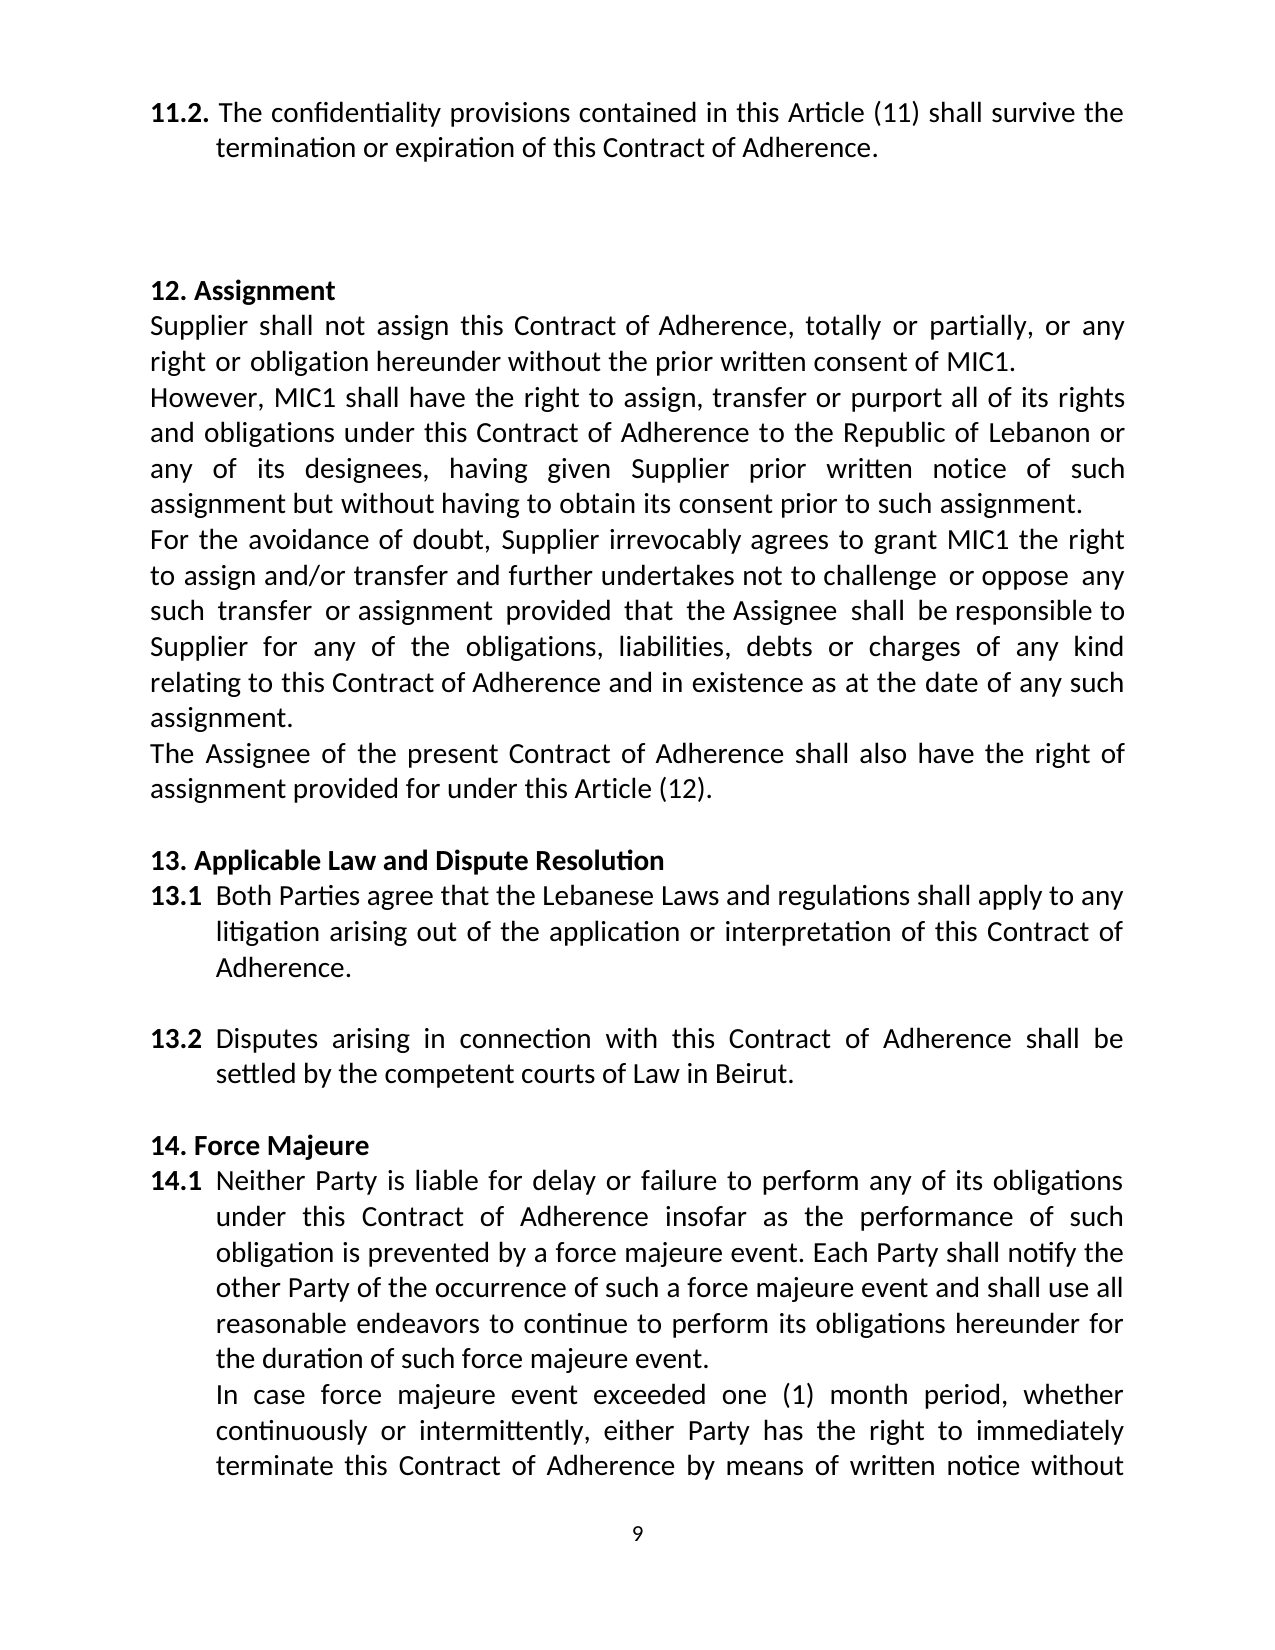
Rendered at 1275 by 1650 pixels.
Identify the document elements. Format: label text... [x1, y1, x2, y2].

text 13. Applicable Law and Dispute Resolution [150, 842, 1125, 877]
text 13.1 Both Parties agree that the Lebanese Laws and regulations shall apply to any litigation arising out of the application or interpretation of this Contract of Adherence. [150, 877, 1125, 984]
text However, MIC1 shall have the right to assign, transfer or purport all of its rights and obligations under this Contract of Adherence to the Republic of Lebanon or any of its designees, having given Supplier prior written notice of such assignment but without having to obtain its consent prior to such assignment. [150, 379, 1125, 521]
text 13.2 Disputes arising in connection with this Contract of Adherence shall be settled by the competent courts of Law in Beirut. [150, 1020, 1125, 1091]
text 11.2. The confidentiality provisions contained in this Article (11) shall survive the termination or expiration of this Contract of Adherence. [150, 94, 1125, 165]
text Supplier shall not assign this Contract of Adherence, totally or partially, or any right or obligation hereunder without the prior written consent of MIC1. [150, 307, 1125, 379]
text For the avoidance of doubt, Supplier irrevocably agrees to grant MIC1 the right to assign and/or transfer and further undertakes not to challenge or oppose any such transfer or assignment provided that the Assignee shall be responsible to Supplier for any of the obligations, liabilities, debts or charges of any kind relating to this Contract of Adherence and in existence as at the date of any such assignment. [150, 521, 1125, 735]
text 12. Assignment [150, 272, 1125, 307]
text 14. Force Majeure [150, 1127, 1125, 1162]
text The Assignee of the present Contract of Adherence shall also have the right of assignment provided for under this Article (12). [150, 735, 1125, 806]
text 14.1 Neither Party is liable for delay or failure to perform any of its obligations under this Contract of Adherence insofar as the performance of such obligation is prevented by a force majeure event. Each Party shall notify the other Party of the occurrence of such a force majeure event and shall use all reasonable endeavors to continue to perform its obligations hereunder for the duration of such force majeure event. [150, 1162, 1125, 1376]
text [216, 1376, 1125, 1483]
